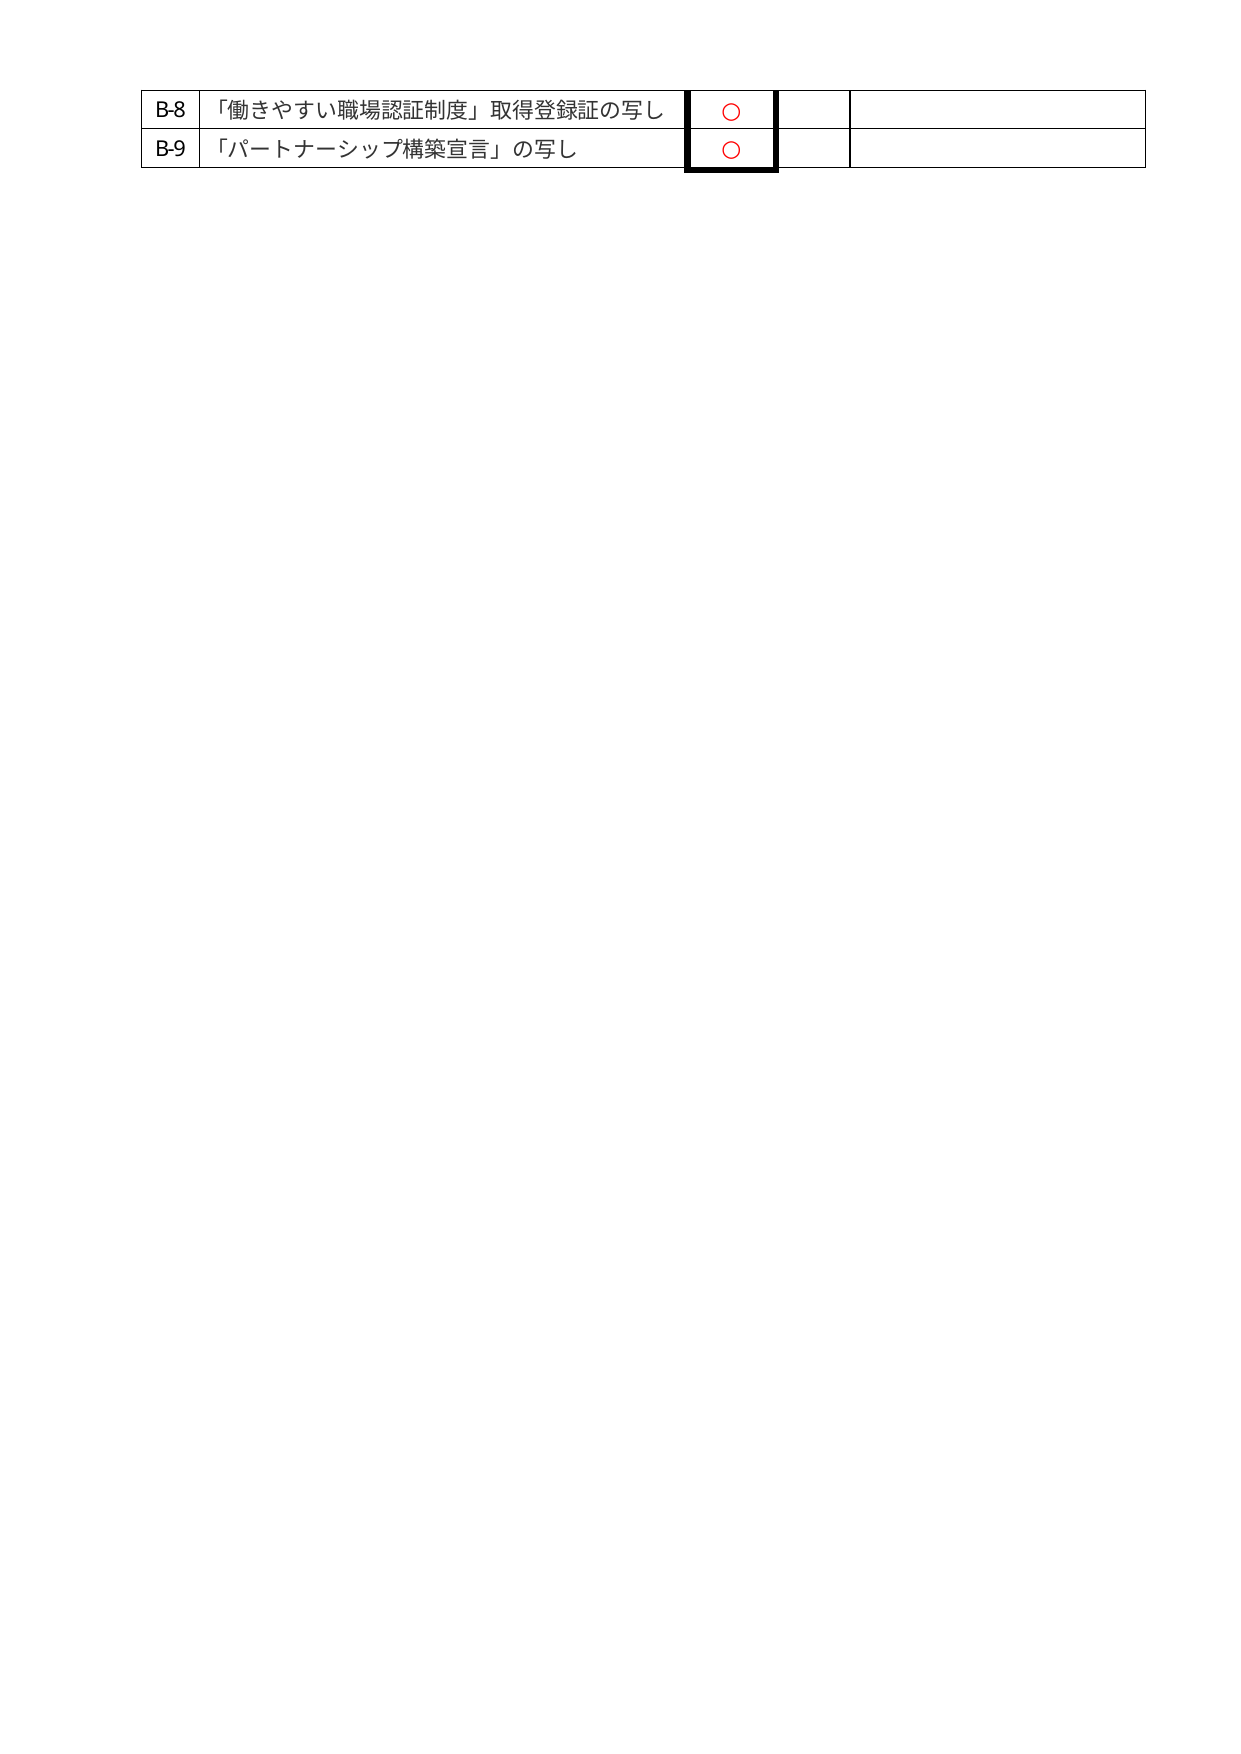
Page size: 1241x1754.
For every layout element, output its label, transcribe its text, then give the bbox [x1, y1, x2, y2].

table_cell B-8 [142, 91, 199, 128]
table_cell 「働きやすい職場認証制度」取得登録証の写し [200, 91, 684, 128]
table_cell B-9 [142, 129, 199, 167]
table_cell [851, 91, 1145, 128]
table_cell ○ [691, 129, 773, 167]
table_cell ○ [691, 91, 773, 128]
table_cell [779, 91, 849, 128]
table_cell [779, 129, 849, 167]
table_cell [851, 129, 1145, 167]
table_cell 「パートナーシップ構築宣言」の写し [200, 129, 684, 167]
